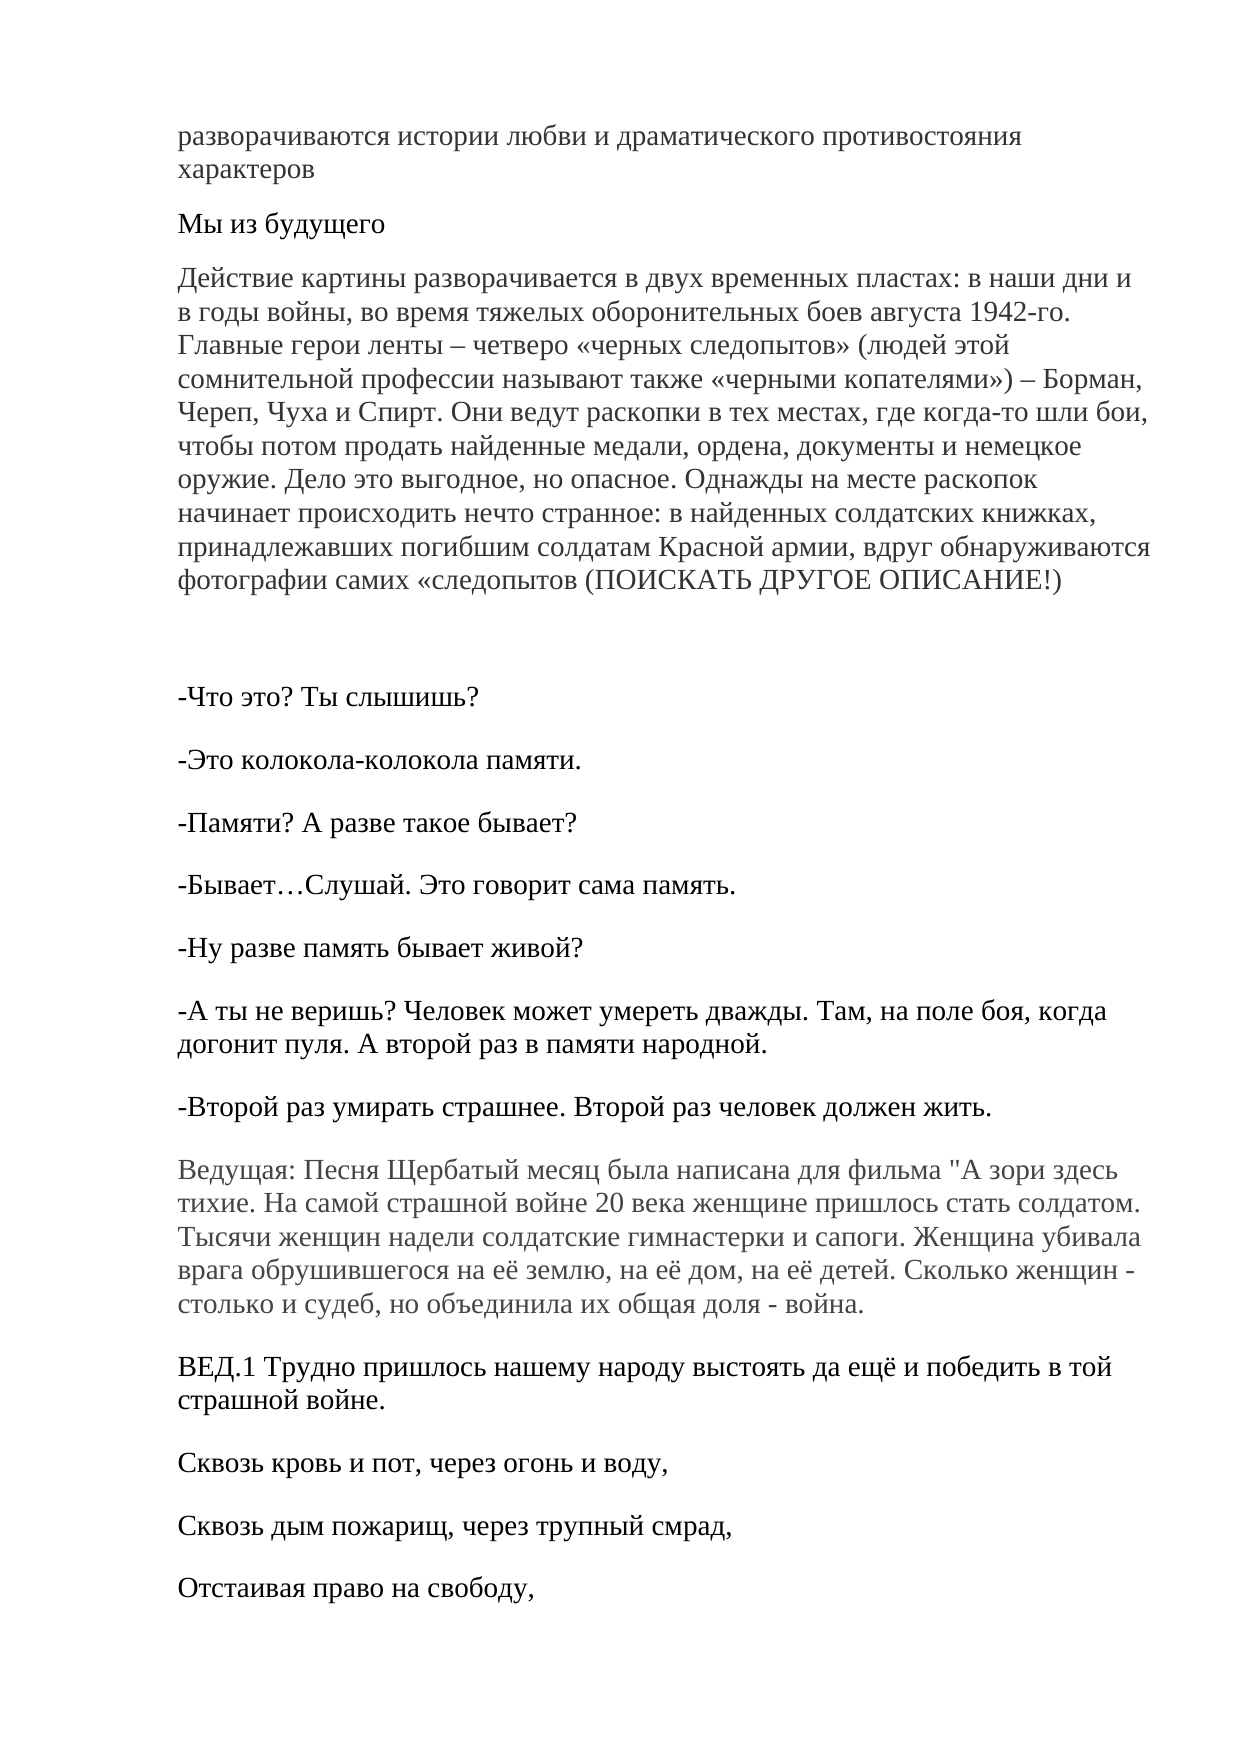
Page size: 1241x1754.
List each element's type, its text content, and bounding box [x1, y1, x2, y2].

text ВЕД.1 Трудно пришлось нашему народу выстоять да ещё и победить в той страшной войне. [177, 1349, 1152, 1416]
text -Что это? Ты слышишь? [177, 679, 1152, 713]
text -Ну разве память бывает живой? [177, 930, 1152, 964]
text Мы из будущего [177, 206, 1152, 239]
text -Памяти? А разве такое бывает? [177, 805, 1152, 838]
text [177, 118, 1152, 185]
text Действие картины разворачивается в двух временных пластах: в наши дни и в годы войны, во время тяжелых оборонительных боев августа 1942-го. Главные герои ленты – четверо «черных следопытов» (людей этой сомнительной профессии называют также «черными копателями») – Борман, Череп, Чуха и Спирт. Они ведут раскопки в тех местах, где когда-то шли бои, чтобы потом продать найденные медали, ордена, документы и немецкое оружие. Дело это выгодное, но опасное. Однажды на месте раскопок начинает происходить нечто странное: в найденных солдатских книжках, принадлежавших погибшим солдатам Красной армии, вдруг обнаруживаются фотографии самих «следопытов (ПОИСКАТЬ ДРУГОЕ ОПИСАНИЕ!) [177, 260, 1152, 596]
text -Бывает…Слушай. Это говорит сама память. [177, 867, 1152, 901]
text -А ты не веришь? Человек может умереть дважды. Там, на поле боя, когда догонит пуля. А второй раз в памяти народной. [177, 993, 1152, 1060]
text -Это колокола-колокола памяти. [177, 742, 1152, 776]
text Сквозь кровь и пот, через огонь и воду, [177, 1445, 1152, 1478]
text -Второй раз умирать страшнее. Второй раз человек должен жить. [177, 1089, 1152, 1123]
text Сквозь дым пожарищ, через трупный смрад, [177, 1508, 1152, 1541]
text Отстаивая право на свободу, [177, 1570, 1152, 1604]
text Ведущая: Песня Щербатый месяц была написана для фильма "А зори здесь тихие. На самой страшной войне 20 века женщине пришлось стать солдатом. Тысячи женщин надели солдатские гимнастерки и сапоги. Женщина убивала врага обрушившегося на её землю, на её дом, на её детей. Сколько женщин - столько и судеб, но объединила их общая доля - война. [177, 1152, 1152, 1319]
